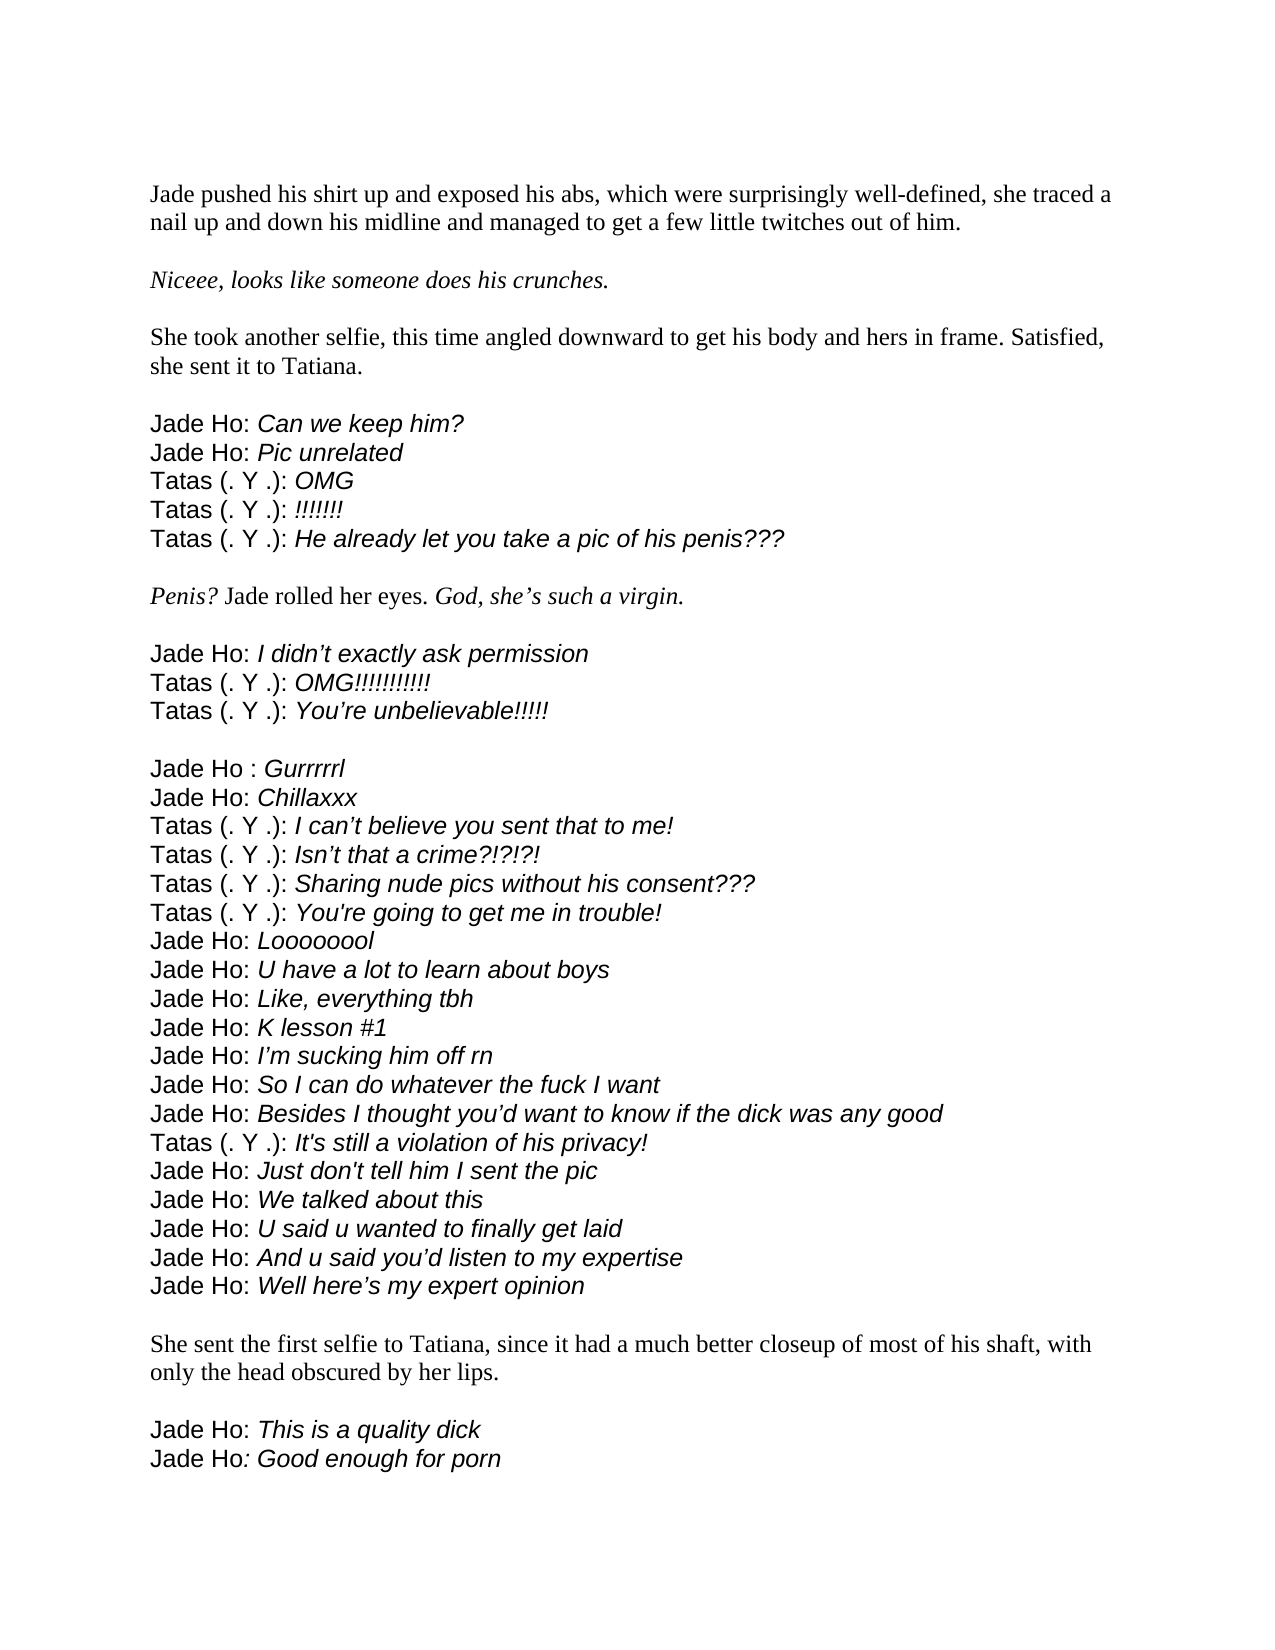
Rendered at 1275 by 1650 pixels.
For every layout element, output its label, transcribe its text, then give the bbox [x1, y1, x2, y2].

text She sent the first selfie to Tatiana, since it had a much better closeup of most of his shaft, with only the head obscured by her lips. [150, 1329, 1125, 1386]
text Niceee, looks like someone does his crunches. [150, 265, 1125, 294]
text Jade Ho: Besides I thought you’d want to know if the dick was any good [150, 1099, 1125, 1127]
text Jade Ho: Pic unrelated [150, 437, 1125, 466]
text Jade Ho: Just don't tell him I sent the pic [150, 1156, 1125, 1185]
text Jade Ho: I’m sucking him off rn [150, 1041, 1125, 1070]
text Tatas (. Y .): He already let you take a pic of his penis??? [150, 524, 1125, 552]
text Tatas (. Y .): I can’t believe you sent that to me! [150, 811, 1125, 840]
text Tatas (. Y .): You’re unbelievable!!!!! [150, 696, 1125, 725]
text Tatas (. Y .): OMG!!!!!!!!!!! [150, 667, 1125, 696]
text Jade Ho: Can we keep him? [150, 409, 1125, 437]
text Jade Ho: We talked about this [150, 1185, 1125, 1214]
text Jade Ho: This is a quality dick [150, 1415, 1125, 1444]
text Jade Ho: Loooooool [150, 926, 1125, 955]
text Jade Ho: So I can do whatever the fuck I want [150, 1070, 1125, 1099]
text Jade Ho: And u said you’d listen to my expertise [150, 1242, 1125, 1271]
text Jade Ho : Gurrrrrl [150, 754, 1125, 782]
text Jade Ho: Chillaxxx [150, 782, 1125, 811]
text Tatas (. Y .): You're going to get me in trouble! [150, 897, 1125, 926]
text Jade Ho: K lesson #1 [150, 1012, 1125, 1041]
text Tatas (. Y .): Sharing nude pics without his consent??? [150, 869, 1125, 897]
text Tatas (. Y .): It's still a violation of his privacy! [150, 1127, 1125, 1156]
text Jade Ho: U said u wanted to finally get laid [150, 1214, 1125, 1242]
text Jade Ho: Well here’s my expert opinion [150, 1271, 1125, 1300]
text Tatas (. Y .): Isn’t that a crime?!?!?! [150, 840, 1125, 869]
text She took another selfie, this time angled downward to get his body and hers in frame. Satisfied, she sent it to Tatiana. [150, 322, 1125, 380]
text Jade pushed his shirt up and exposed his abs, which were surprisingly well-defined, she traced a nail up and down his midline and managed to get a few little twitches out of him. [150, 179, 1125, 236]
text Jade Ho: Good enough for porn [150, 1444, 1125, 1472]
text Penis? Jade rolled her eyes. God, she’s such a virgin. [150, 581, 1125, 610]
text Jade Ho: U have a lot to learn about boys Jade Ho: Like, everything tbh [150, 955, 1125, 1012]
text Jade Ho: I didn’t exactly ask permission [150, 639, 1125, 667]
text Tatas (. Y .): !!!!!!! [150, 495, 1125, 524]
text Tatas (. Y .): OMG [150, 466, 1125, 495]
